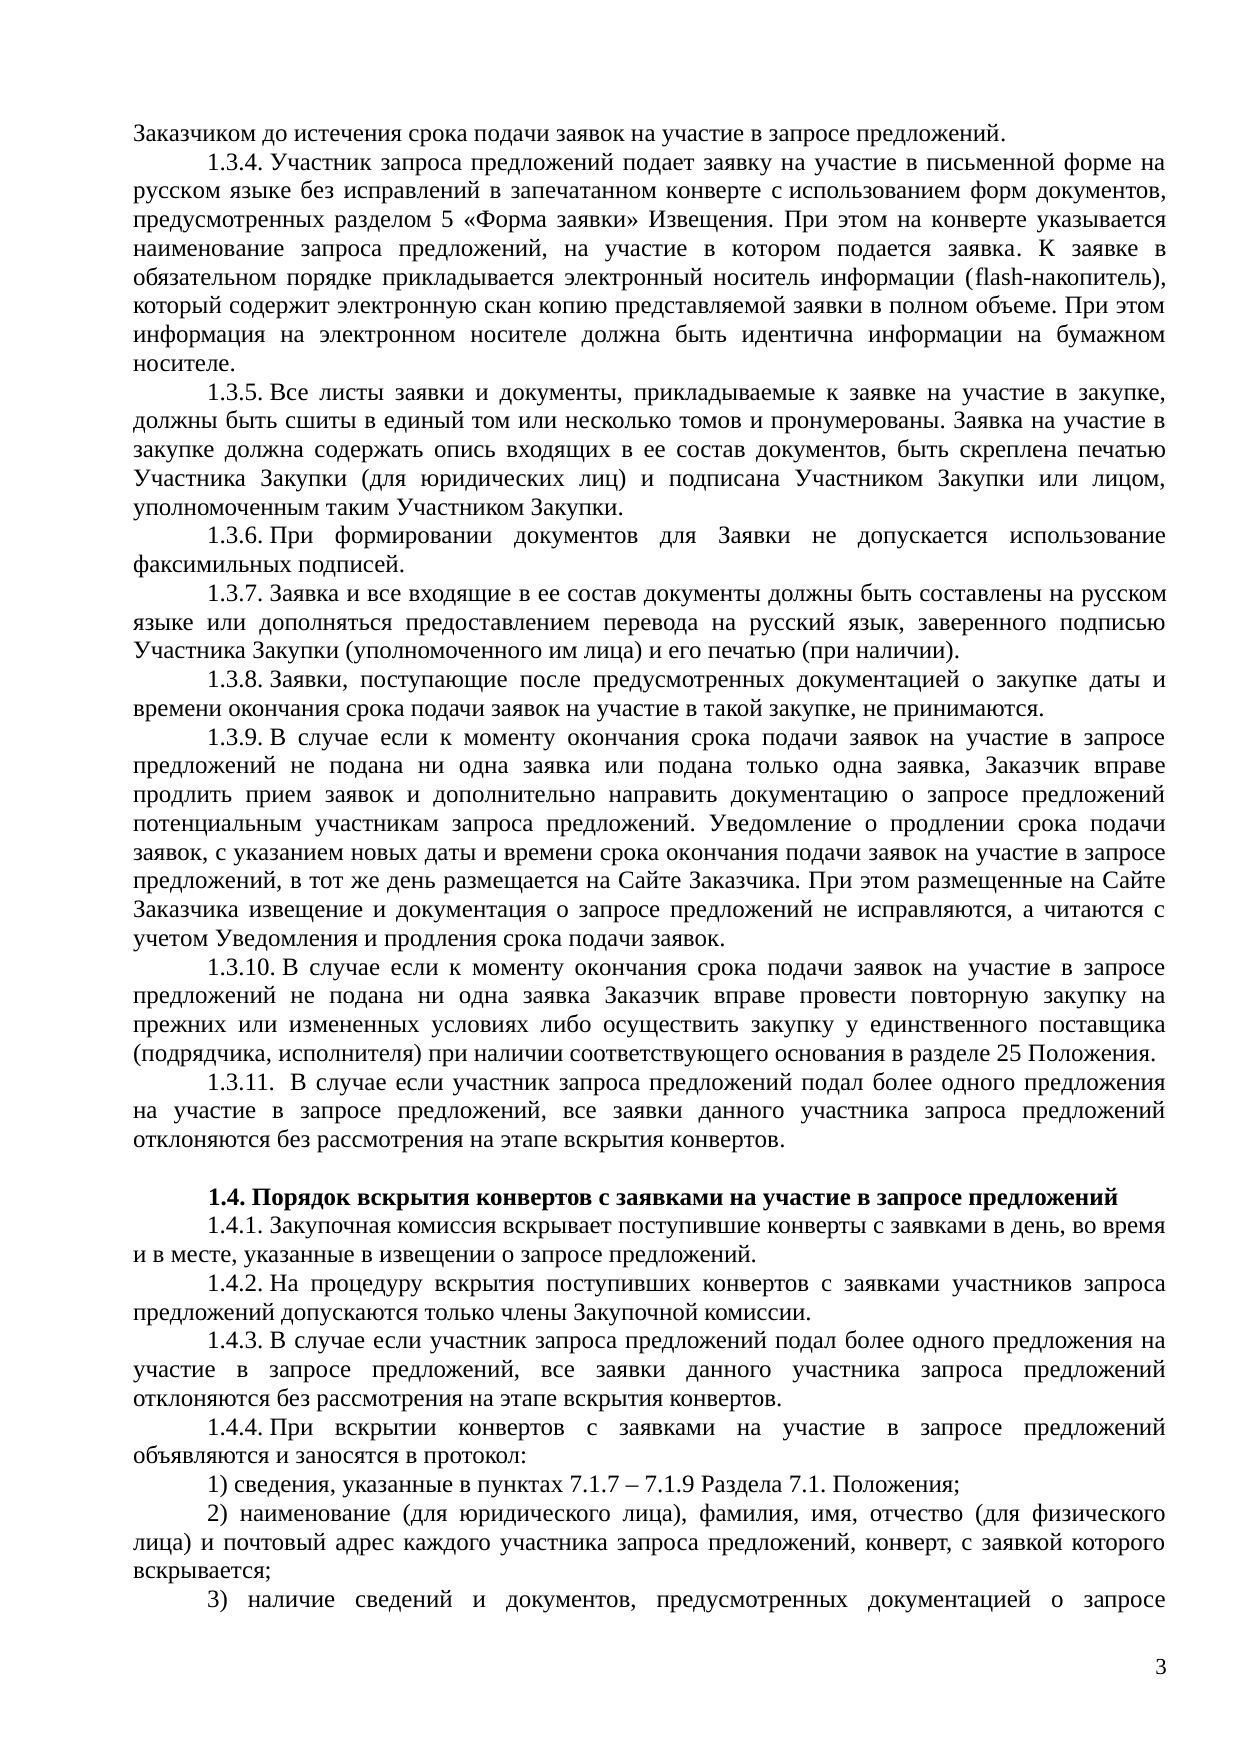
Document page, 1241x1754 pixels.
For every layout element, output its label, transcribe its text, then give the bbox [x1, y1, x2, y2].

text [133, 1584, 1167, 1613]
list Участник запроса предложений подает заявку на участие в письменной форме на русском языке без исправлений в запечатанном конверте с использованием форм документов, предусмотренных разделом 5 «Форма заявки» Извещения. При этом на конверте указывается наименование запроса предложений, на участие в котором подается заявка. К заявке в обязательном порядке прикладывается электронный носитель информации (flash-накопитель), который содержит электронную скан копию представляемой заявки в полном объеме. При этом информация на электронном носителе должна быть идентична информации на бумажном носителе. [133, 147, 1167, 377]
list В случае если к моменту окончания срока подачи заявок на участие в запросе предложений не подана ни одна заявка или подана только одна заявка, Заказчик вправе продлить прием заявок и дополнительно направить документацию о запросе предложений потенциальным участникам запроса предложений. Уведомление о продлении срока подачи заявок, с указанием новых даты и времени срока окончания подачи заявок на участие в запросе предложений, в тот же день размещается на Сайте Заказчика. При этом размещенные на Сайте Заказчика извещение и документация о запросе предложений не исправляются, а читаются с учетом Уведомления и продления срока подачи заявок. [133, 722, 1167, 952]
list В случае если участник запроса предложений подал более одного предложения на участие в запросе предложений, все заявки данного участника запроса предложений отклоняются без рассмотрения на этапе вскрытия конвертов. [133, 1067, 1167, 1153]
text 1) сведения, указанные в пунктах 7.1.7 – 7.1.9 Раздела 7.1. Положения; [133, 1469, 1167, 1498]
list На процедуру вскрытия поступивших конвертов с заявками участников запроса предложений допускаются только члены Закупочной комиссии. [133, 1268, 1167, 1326]
list Порядок вскрытия конвертов с заявками на участие в запросе предложений [208, 1182, 1167, 1211]
list При формировании документов для Заявки не допускается использование факсимильных подписей. [133, 521, 1167, 578]
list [133, 118, 1167, 147]
list В случае если к моменту окончания срока подачи заявок на участие в запросе предложений не подана ни одна заявка Заказчик вправе провести повторную закупку на прежних или измененных условиях либо осуществить закупку у единственного поставщика (подрядчика, исполнителя) при наличии соответствующего основания в разделе 25 Положения. [133, 952, 1167, 1067]
list Заявка и все входящие в ее состав документы должны быть составлены на русском языке или дополняться предоставлением перевода на русский язык, заверенного подписью Участника Закупки (уполномоченного им лица) и его печатью (при наличии). [133, 578, 1167, 664]
list При вскрытии конвертов с заявками на участие в запросе предложений объявляются и заносятся в протокол: [133, 1412, 1167, 1469]
list Все листы заявки и документы, прикладываемые к заявке на участие в закупке, должны быть сшиты в единый том или несколько томов и пронумерованы. Заявка на участие в закупке должна содержать опись входящих в ее состав документов, быть скреплена печатью Участника Закупки (для юридических лиц) и подписана Участником Закупки или лицом, уполномоченным таким Участником Закупки. [133, 377, 1167, 521]
list Заявки, поступающие после предусмотренных документацией о закупке даты и времени окончания срока подачи заявок на участие в такой закупке, не принимаются. [133, 664, 1167, 722]
text 2) наименование (для юридического лица), фамилия, имя, отчество (для физического лица) и почтовый адрес каждого участника запроса предложений, конверт, с заявкой которого вскрывается; [133, 1498, 1167, 1584]
list В случае если участник запроса предложений подал более одного предложения на участие в запросе предложений, все заявки данного участника запроса предложений отклоняются без рассмотрения на этапе вскрытия конвертов. [133, 1326, 1167, 1412]
list Закупочная комиссия вскрывает поступившие конверты с заявками в день, во время и в месте, указанные в извещении о запросе предложений. [133, 1211, 1167, 1268]
